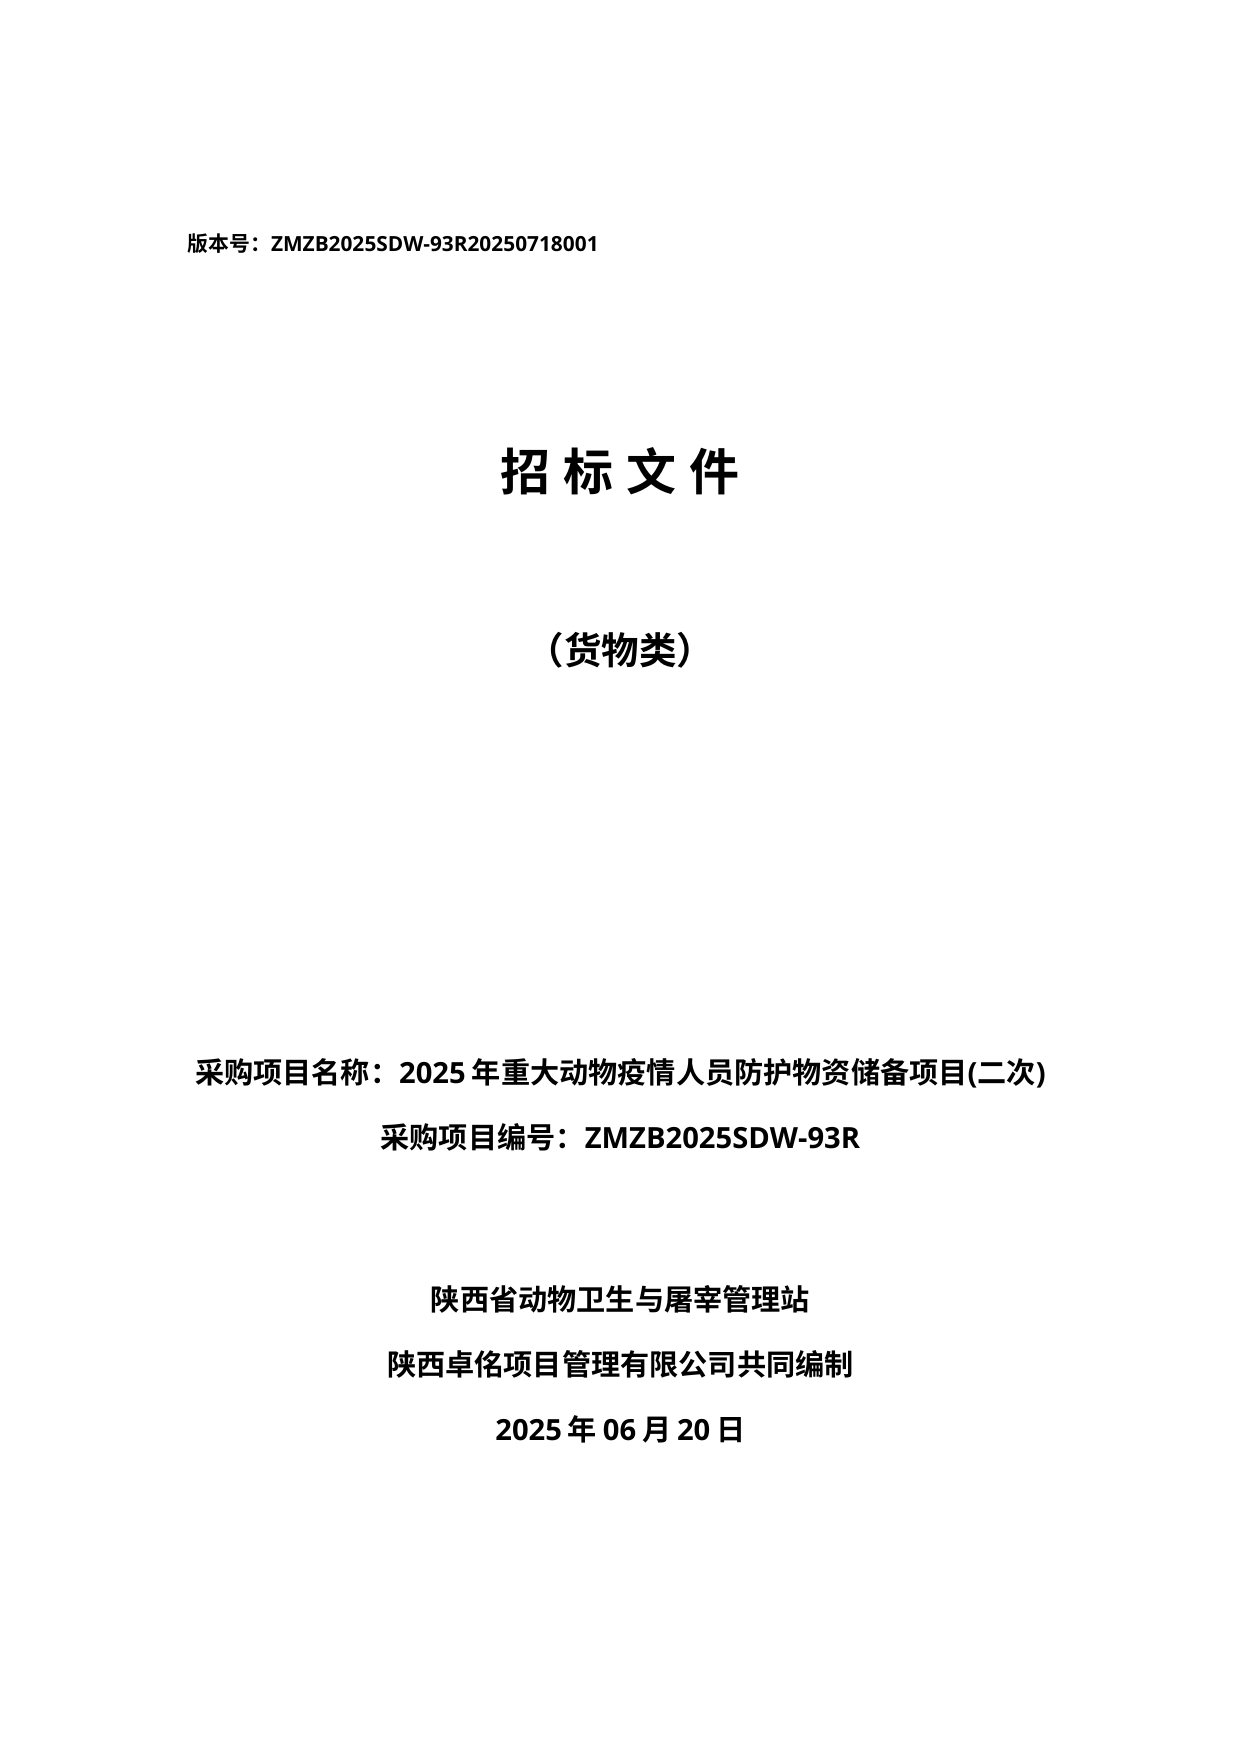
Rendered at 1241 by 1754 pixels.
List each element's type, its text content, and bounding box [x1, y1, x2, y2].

text 采购项目名称：2025年重大动物疫情人员防护物资储备项目(二次) [187, 1039, 1053, 1104]
text （货物类） [187, 617, 1053, 1039]
text 2025年06月20日 [187, 1397, 1053, 1462]
text 陕西卓佲项目管理有限公司共同编制 [187, 1332, 1053, 1397]
text 版本号：ZMZB2025SDW-93R20250718001 [187, 227, 1053, 422]
text 陕西省动物卫生与屠宰管理站 [187, 1267, 1053, 1332]
text 采购项目编号：ZMZB2025SDW-93R [187, 1104, 1053, 1267]
text 招 标 文 件 [187, 422, 1053, 617]
